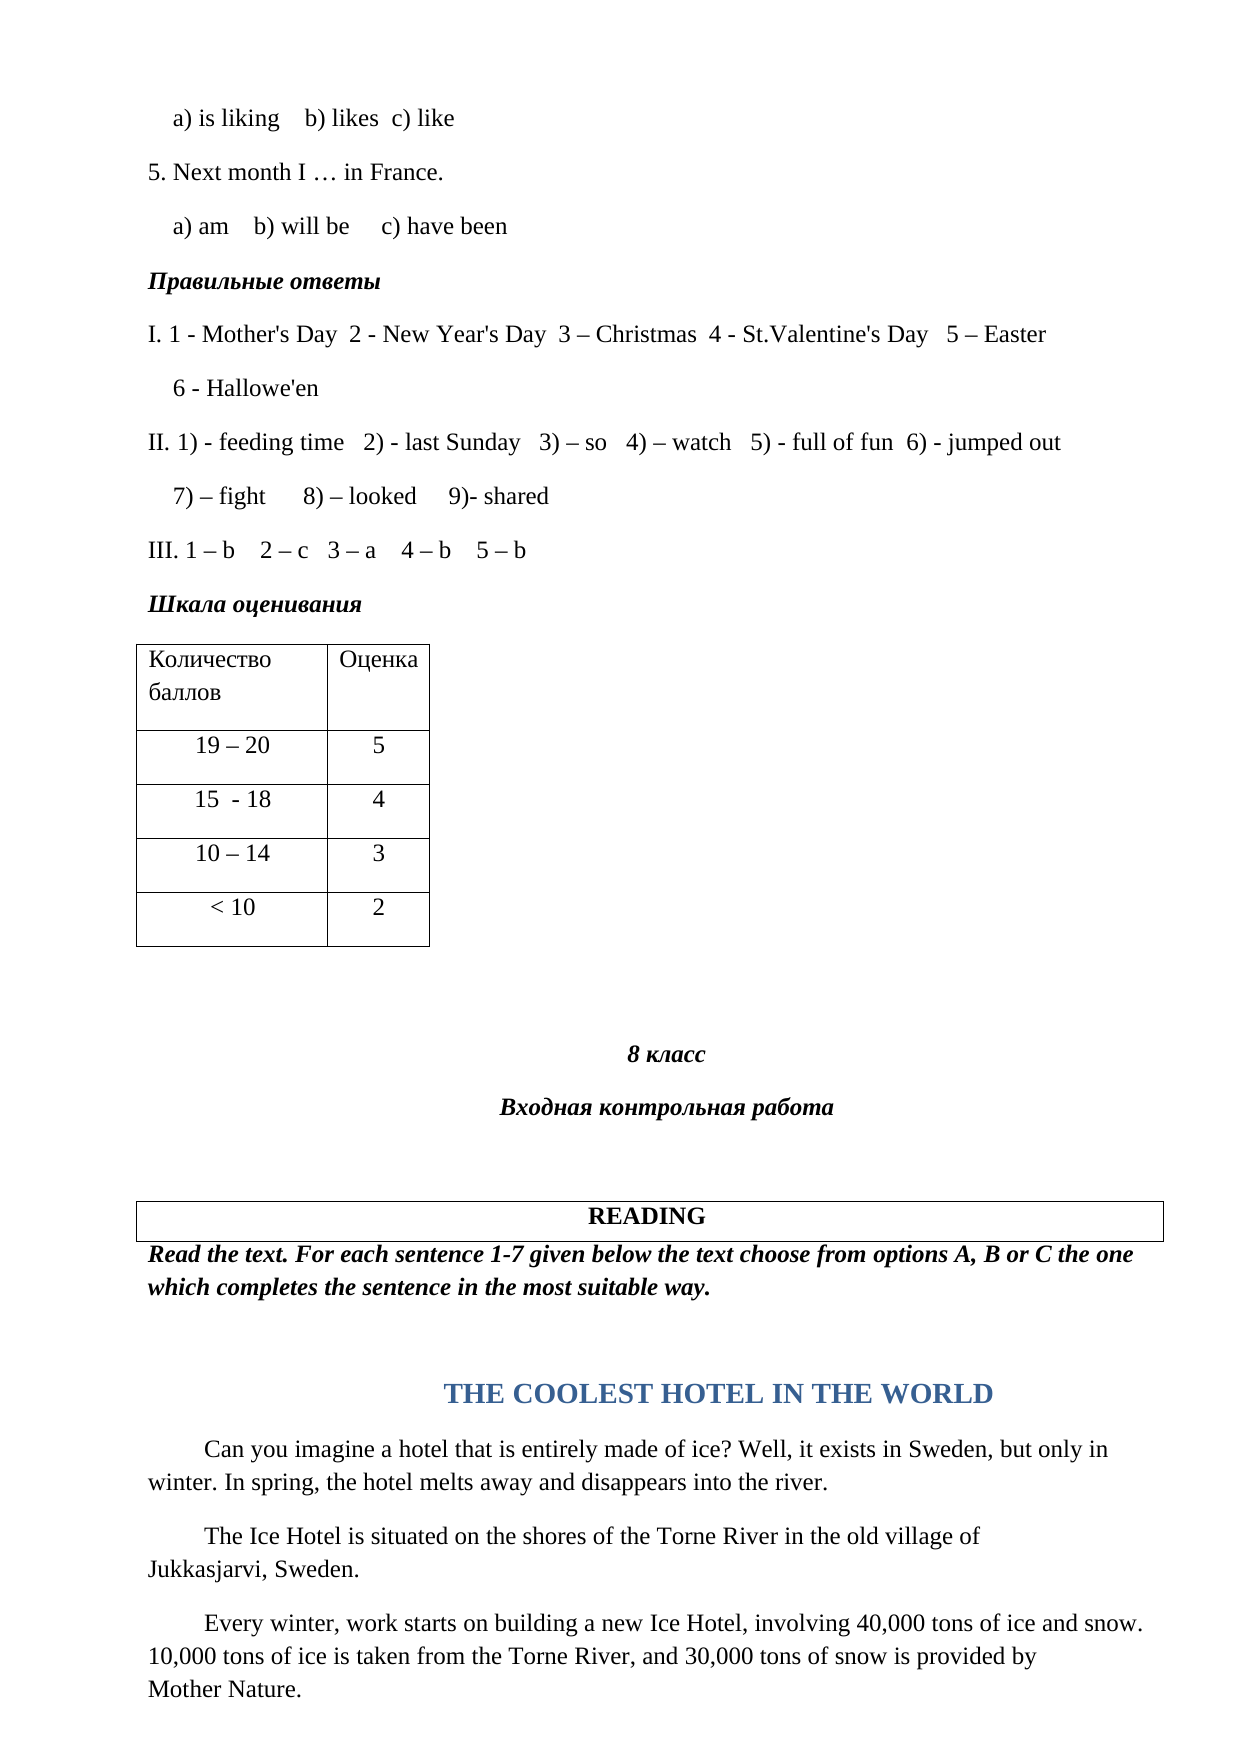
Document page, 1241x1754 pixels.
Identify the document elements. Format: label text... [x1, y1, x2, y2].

table_cell 4 [328, 785, 429, 838]
text The Ice Hotel is situated on the shores of the Torne River in the old village of Jukkasjarvi, Sweden. [148, 1521, 1104, 1583]
table_header Количество баллов [137, 645, 327, 730]
list 1 - Mother's Day 2 - New Year's Day 3 – Christmas 4 - St.Valentine's Day 5 – Easter 6 - Hallowe'en [148, 319, 1049, 402]
list 1 – b 2 – с 3 – a 4 – b 5 – b [148, 535, 1186, 564]
table_cell 2 [328, 893, 429, 946]
text which completes the sentence in the most suitable way. [148, 1272, 1186, 1301]
list Next month I … in France. [148, 157, 1186, 186]
subtitle 8 класс [385, 1039, 948, 1067]
table_cell < 10 [137, 893, 327, 946]
text Every winter, work starts on building a new Ice Hotel, involving 40,000 tons of ice and snow. [204, 1608, 1186, 1637]
list am b) will be c) have been [173, 211, 1186, 240]
text Входная контрольная работа [385, 1092, 948, 1121]
table_cell 15 - 18 [137, 785, 327, 838]
text 10,000 tons of ice is taken from the Torne River, and 30,000 tons of snow is provided by Mother Nature. [148, 1641, 1114, 1703]
list 1) - feeding time 2) - last Sunday 3) – so 4) – watch 5) - full of fun 6) - jumped out [148, 427, 1186, 456]
subtitle Правильные ответы [148, 266, 1186, 294]
text 7) – fight 8) – looked 9)- shared [173, 481, 1186, 509]
subtitle THE COOLEST HOTEL IN THE WORLD [443, 1376, 1186, 1409]
list is liking b) likes c) like [173, 103, 1186, 132]
table_header Оценка [328, 645, 429, 730]
text Can you imagine a hotel that is entirely made of ice? Well, it exists in Sweden, but only in winter. In spring, the hotel melts away and disappears into the river. [148, 1434, 1139, 1496]
table_cell 5 [328, 731, 429, 784]
table_cell 3 [328, 839, 429, 892]
table_cell 10 – 14 [137, 839, 327, 892]
table_cell 19 – 20 [137, 731, 327, 784]
subtitle Read the text. For each sentence 1-7 given below the text choose from options A, B or C the one [148, 1197, 1186, 1268]
text Шкала оценивания [148, 589, 1186, 618]
